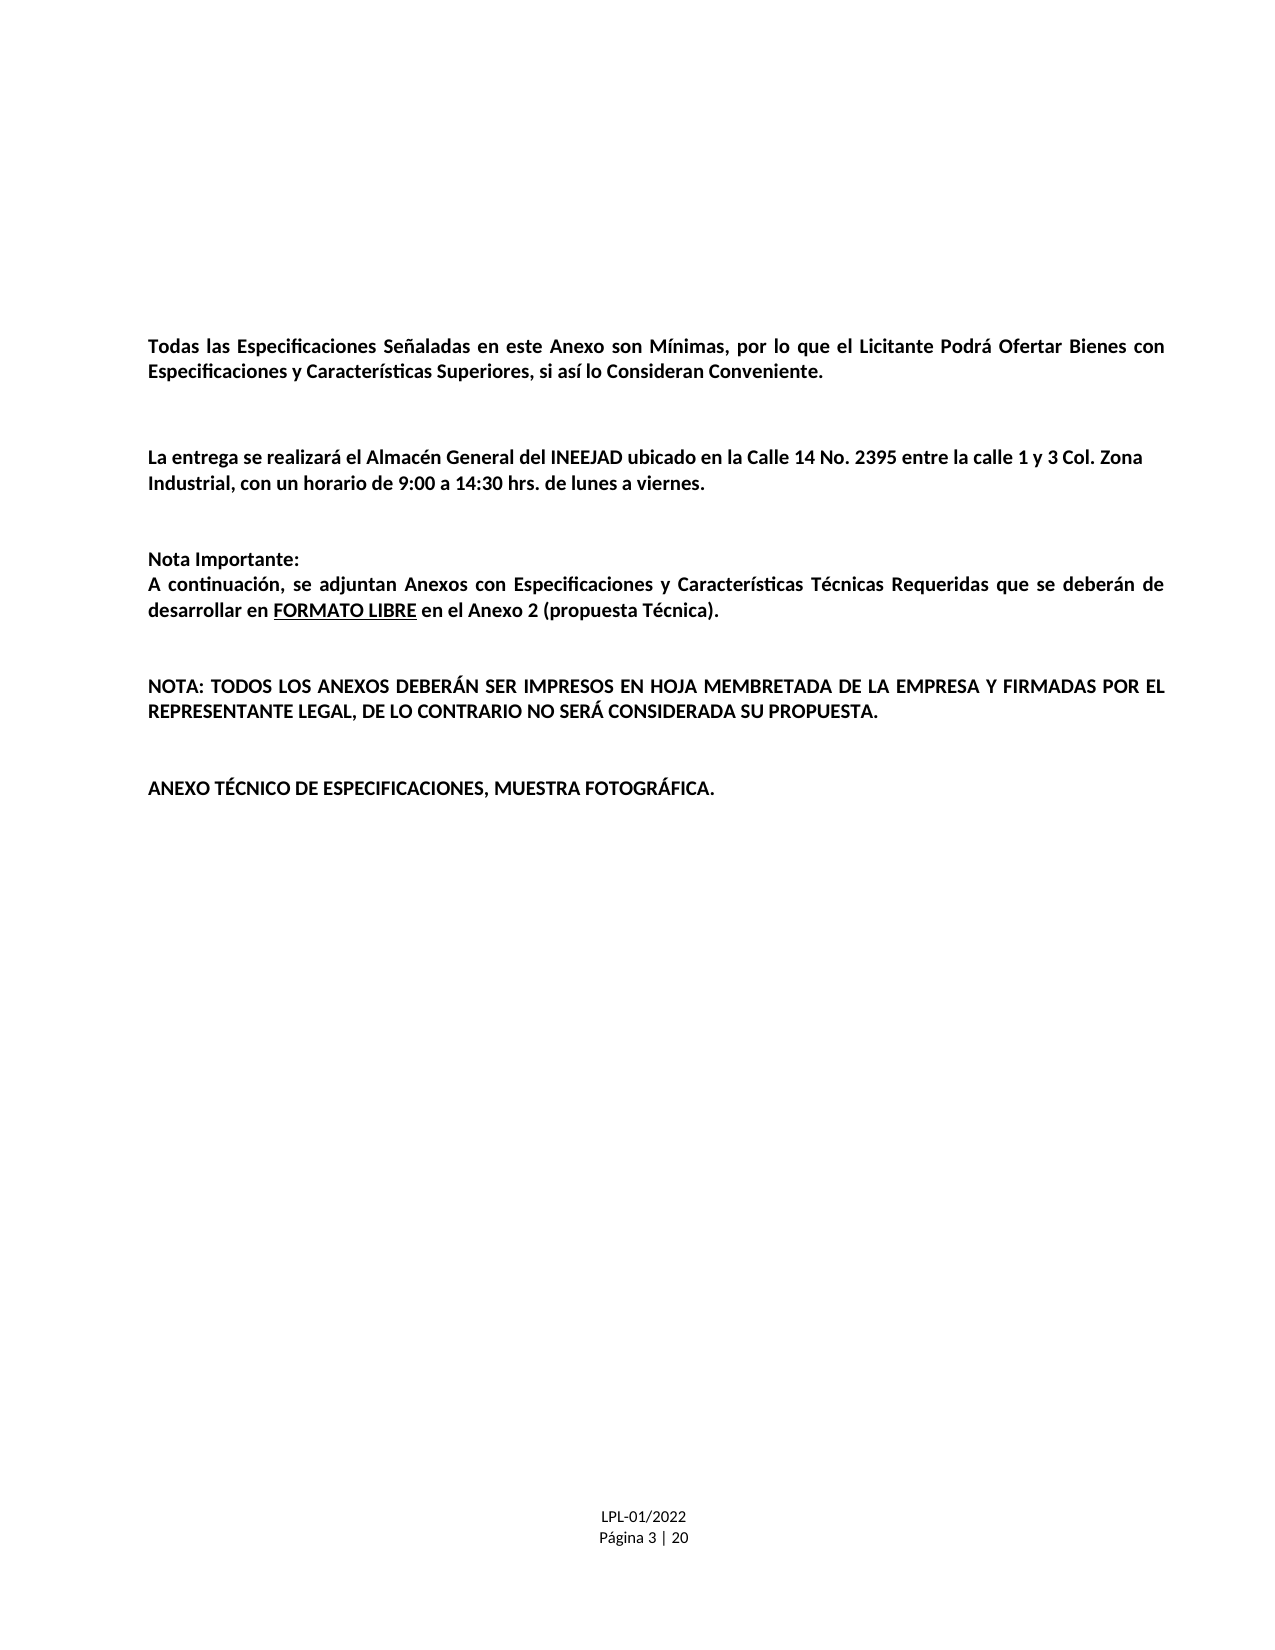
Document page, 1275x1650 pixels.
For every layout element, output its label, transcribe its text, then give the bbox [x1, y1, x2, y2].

text NOTA: TODOS LOS ANEXOS DEBERÁN SER IMPRESOS EN HOJA MEMBRETADA DE LA EMPRESA Y FIRMADAS POR EL REPRESENTANTE LEGAL, DE LO CONTRARIO NO SERÁ CONSIDERADA SU PROPUESTA. [148, 673, 1167, 724]
text A continuación, se adjuntan Anexos con Especificaciones y Características Técnicas Requeridas que se deberán de desarrollar en FORMATO LIBRE en el Anexo 2 (propuesta Técnica). [148, 572, 1167, 622]
text ANEXO TÉCNICO DE ESPECIFICACIONES, MUESTRA FOTOGRÁFICA. [148, 775, 1167, 800]
text La entrega se realizará el Almacén General del INEEJAD ubicado en la Calle 14 No. 2395 entre la calle 1 y 3 Col. Zona Industrial, con un horario de 9:00 a 14:30 hrs. de lunes a viernes. [148, 444, 1152, 495]
text Todas las Especificaciones Señaladas en este Anexo son Mínimas, por lo que el Licitante Podrá Ofertar Bienes con Especificaciones y Características Superiores, si así lo Consideran Conveniente. [148, 333, 1167, 384]
text Nota Importante: [148, 546, 1167, 572]
